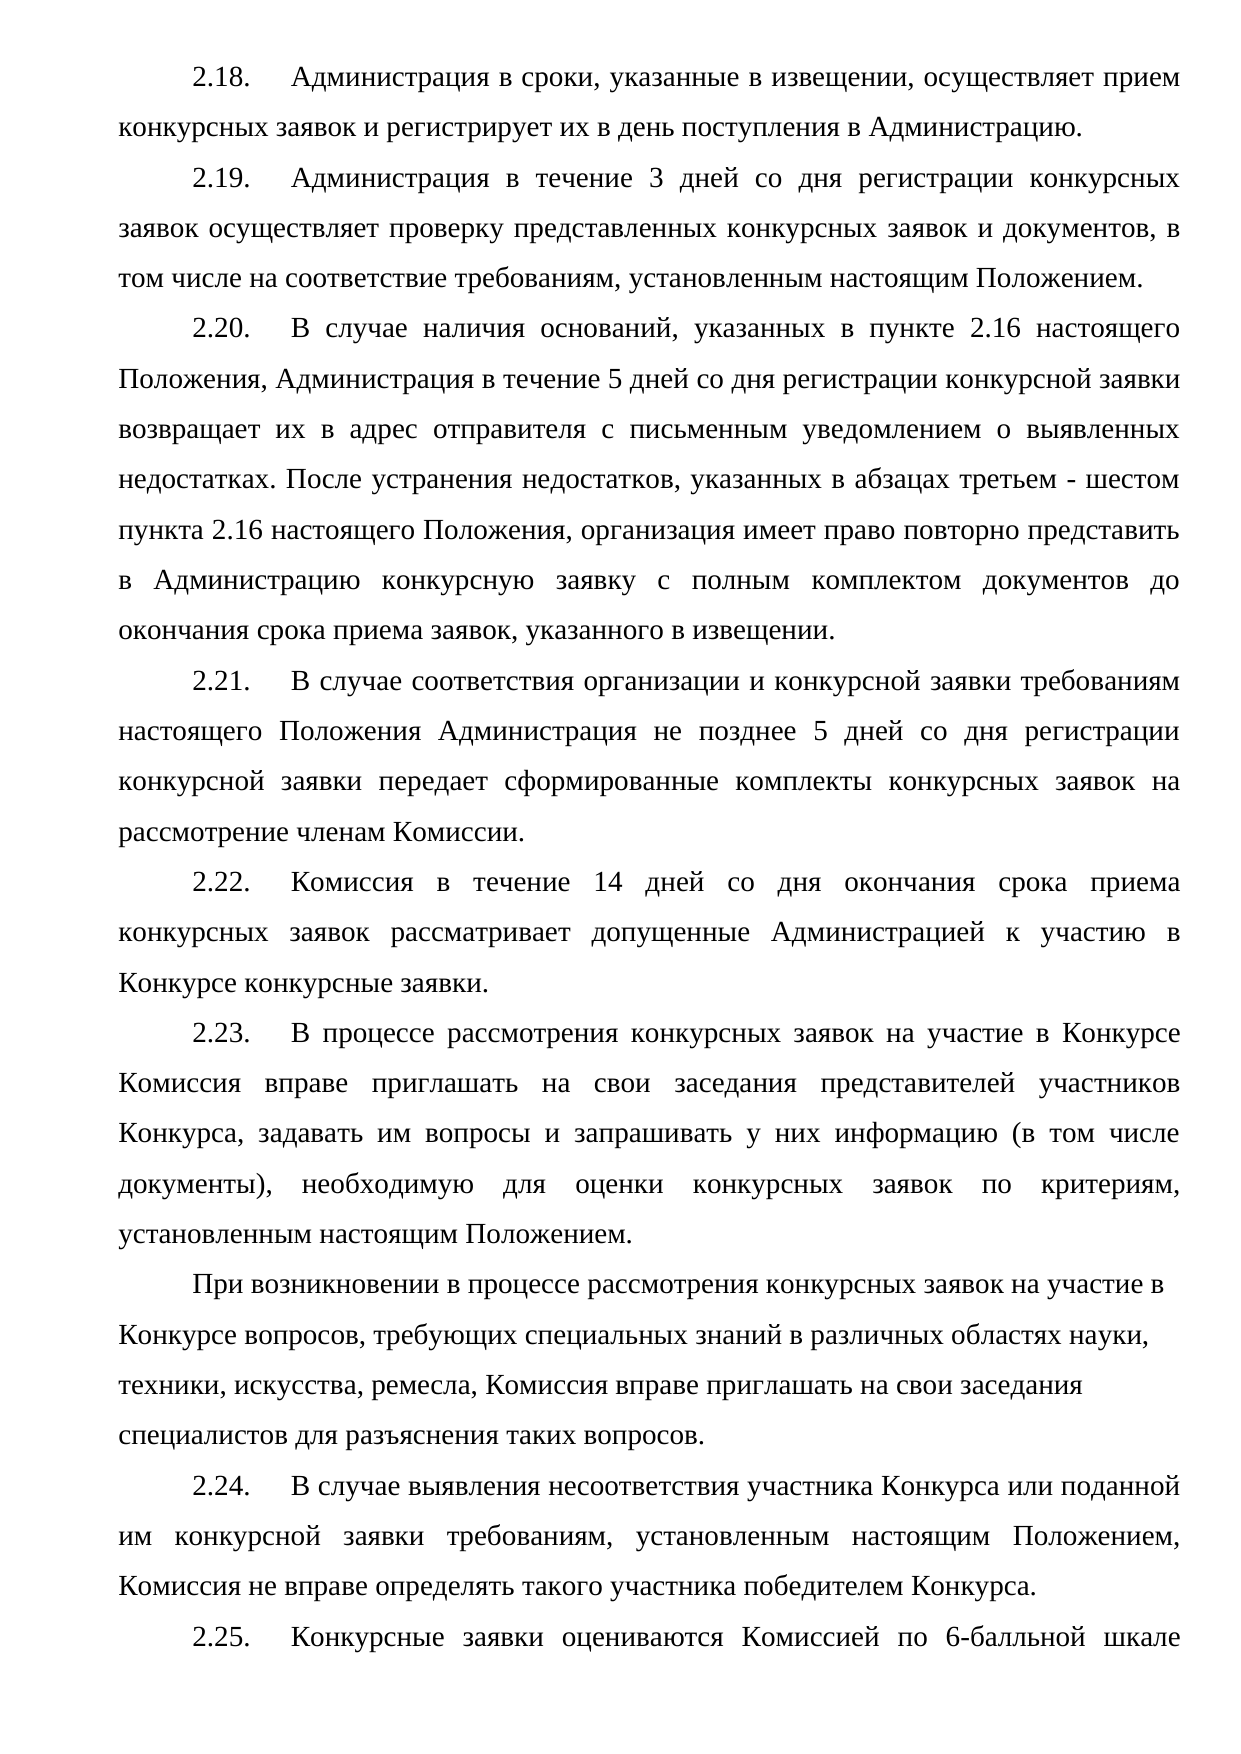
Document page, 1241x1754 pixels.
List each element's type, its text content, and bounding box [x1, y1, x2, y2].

list В случае наличия оснований, указанных в пункте 2.16 настоящего Положения, Администрация в течение 5 дней со дня регистрации конкурсной заявки возвращает их в адрес отправителя с письменным уведомлением о выявленных недостатках. После устранения недостатков, указанных в абзацах третьем - шестом пункта 2.16 настоящего Положения, организация имеет право повторно представить в Администрацию конкурсную заявку с полным комплектом документов до окончания срока приема заявок, указанного в извещении. [118, 311, 1181, 646]
list В случае соответствия организации и конкурсной заявки требованиям настоящего Положения Администрация не позднее 5 дней со дня регистрации конкурсной заявки передает сформированные комплекты конкурсных заявок на рассмотрение членам Комиссии. [118, 663, 1181, 847]
list В процессе рассмотрения конкурсных заявок на участие в Конкурсе Комиссия вправе приглашать на свои заседания представителей участников Конкурса, задавать им вопросы и запрашивать у них информацию (в том числе документы), необходимую для оценки конкурсных заявок по критериям, установленным настоящим Положением. [118, 1015, 1181, 1250]
list Администрация в течение 3 дней со дня регистрации конкурсных заявок осуществляет проверку представленных конкурсных заявок и документов, в том числе на соответствие требованиям, установленным настоящим Положением. [118, 160, 1181, 294]
list В случае выявления несоответствия участника Конкурса или поданной им конкурсной заявки требованиям, установленным настоящим Положением, Комиссия не вправе определять такого участника победителем Конкурса. [118, 1468, 1181, 1602]
list При возникновении в процессе рассмотрения конкурсных заявок на участие в Конкурсе вопросов, требующих специальных знаний в различных областях науки, техники, искусства, ремесла, Комиссия вправе приглашать на свои заседания специалистов для разъяснения таких вопросов. [118, 1267, 1181, 1451]
list Администрация в сроки, указанные в извещении, осуществляет прием конкурсных заявок и регистрирует их в день поступления в Администрацию. [118, 59, 1181, 143]
list Комиссия в течение 14 дней со дня окончания срока приема конкурсных заявок рассматривает допущенные Администрацией к участию в Конкурсе конкурсные заявки. [118, 864, 1181, 998]
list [118, 1619, 1181, 1652]
